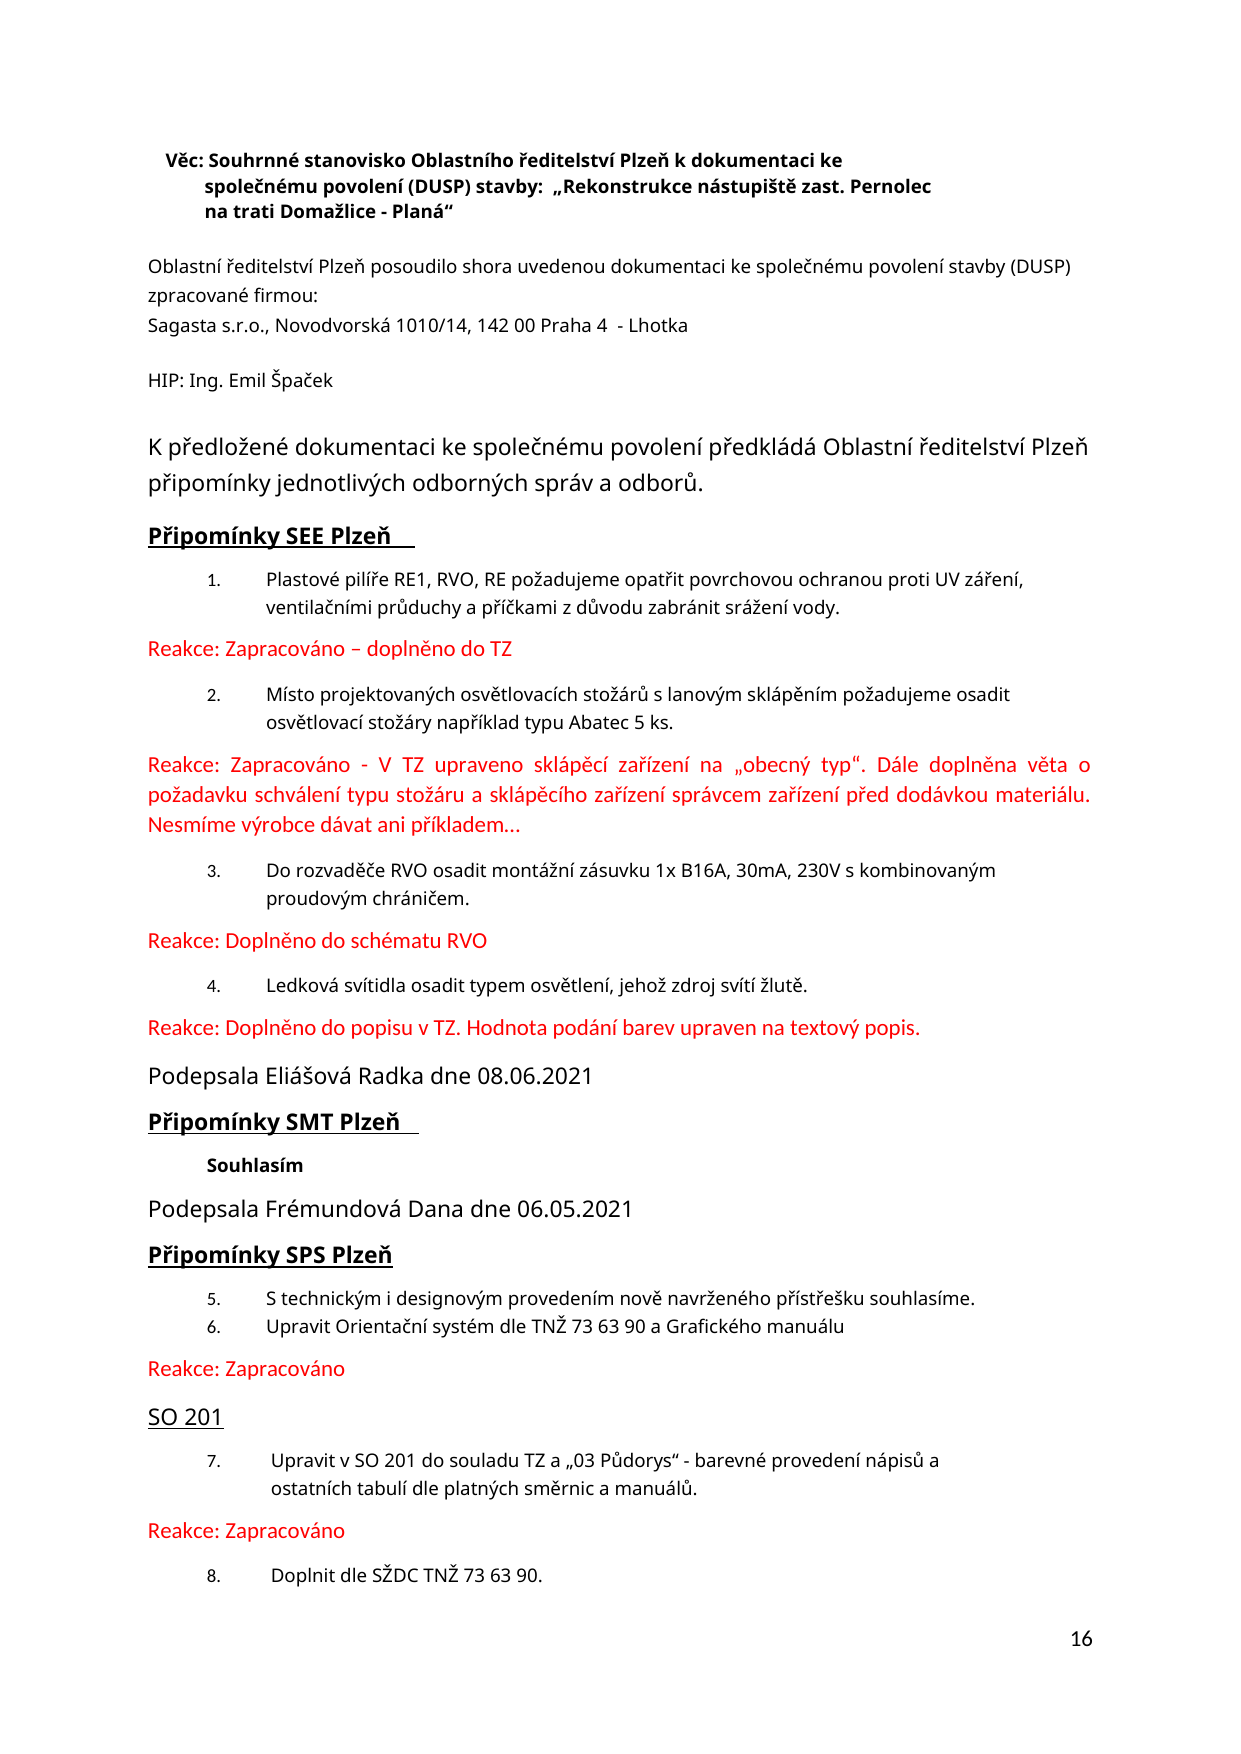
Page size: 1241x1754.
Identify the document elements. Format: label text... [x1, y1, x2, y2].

text Reakce: Zapracováno [148, 1516, 1093, 1544]
text Podepsala Frémundová Dana dne 06.05.2021 [148, 1193, 1093, 1224]
list Ledková svítidla osadit typem osvětlení, jehož zdroj svítí žlutě. [207, 973, 1093, 998]
list Plastové pilíře RE1, RVO, RE požadujeme opatřit povrchovou ochranou proti UV záření, ventilačními průduchy a příčkami z důvodu zabránit srážení vody. [207, 566, 1093, 619]
text Věc: Souhrnné stanovisko Oblastního ředitelství Plzeň k dokumentaci ke [165, 148, 1093, 173]
text Připomínky SMT Plzeň [148, 1106, 1093, 1138]
text Reakce: Zapracováno - V TZ upraveno sklápěcí zařízení na „obecný typ“. Dále doplněna věta o požadavku schválení typu stožáru a sklápěcího zařízení správcem zařízení před dodávkou materiálu. Nesmíme výrobce dávat ani příkladem… [148, 750, 1093, 838]
text Připomínky SPS Plzeň [148, 1239, 1093, 1271]
list ostatních tabulí dle platných směrnic a manuálů. [266, 1475, 1093, 1501]
text Reakce: Doplněno do schématu RVO [148, 926, 1093, 954]
text Reakce: Zapracováno – doplněno do TZ [148, 634, 1093, 663]
list S technickým i designovým provedením nově navrženého přístřešku souhlasíme. [207, 1286, 1093, 1311]
list Do rozvaděče RVO osadit montážní zásuvku 1x B16A, 30mA, 230V s kombinovaným proudovým chráničem. [207, 857, 1093, 911]
text SO 201 [148, 1401, 1093, 1432]
text společnému povolení (DUSP) stavby: „Rekonstrukce nástupiště zast. Pernolec [165, 173, 1093, 199]
text Oblastní ředitelství Plzeň posoudilo shora uvedenou dokumentaci ke společnému povolení stavby (DUSP) zpracované firmou: [148, 253, 1093, 308]
text na trati Domažlice - Planá“ [165, 199, 1093, 224]
list Místo projektovaných osvětlovacích stožárů s lanovým sklápěním požadujeme osadit osvětlovací stožáry například typu Abatec 5 ks. [207, 681, 1093, 735]
text Připomínky SEE Plzeň [148, 520, 1093, 551]
list Upravit Orientační systém dle TNŽ 73 63 90 a Grafického manuálu [207, 1314, 1093, 1339]
text Souhlasím [207, 1153, 1093, 1178]
text Reakce: Doplněno do popisu v TZ. Hodnota podání barev upraven na textový popis. [148, 1013, 1093, 1041]
text HIP: Ing. Emil Špaček [148, 367, 1093, 393]
text K předložené dokumentaci ke společnému povolení předkládá Oblastní ředitelství Plzeň připomínky jednotlivých odborných správ a odborů. [148, 431, 1093, 498]
list Doplnit dle SŽDC TNŽ 73 63 90. [207, 1563, 1093, 1588]
text Reakce: Zapracováno [148, 1354, 1093, 1382]
list Upravit v SO 201 do souladu TZ a „03 Půdorys“ - barevné provedení nápisů a [207, 1447, 1093, 1473]
text Podepsala Eliášová Radka dne 08.06.2021 [148, 1060, 1093, 1091]
text Sagasta s.r.o., Novodvorská 1010/14, 142 00 Praha 4 - Lhotka [148, 312, 1093, 337]
